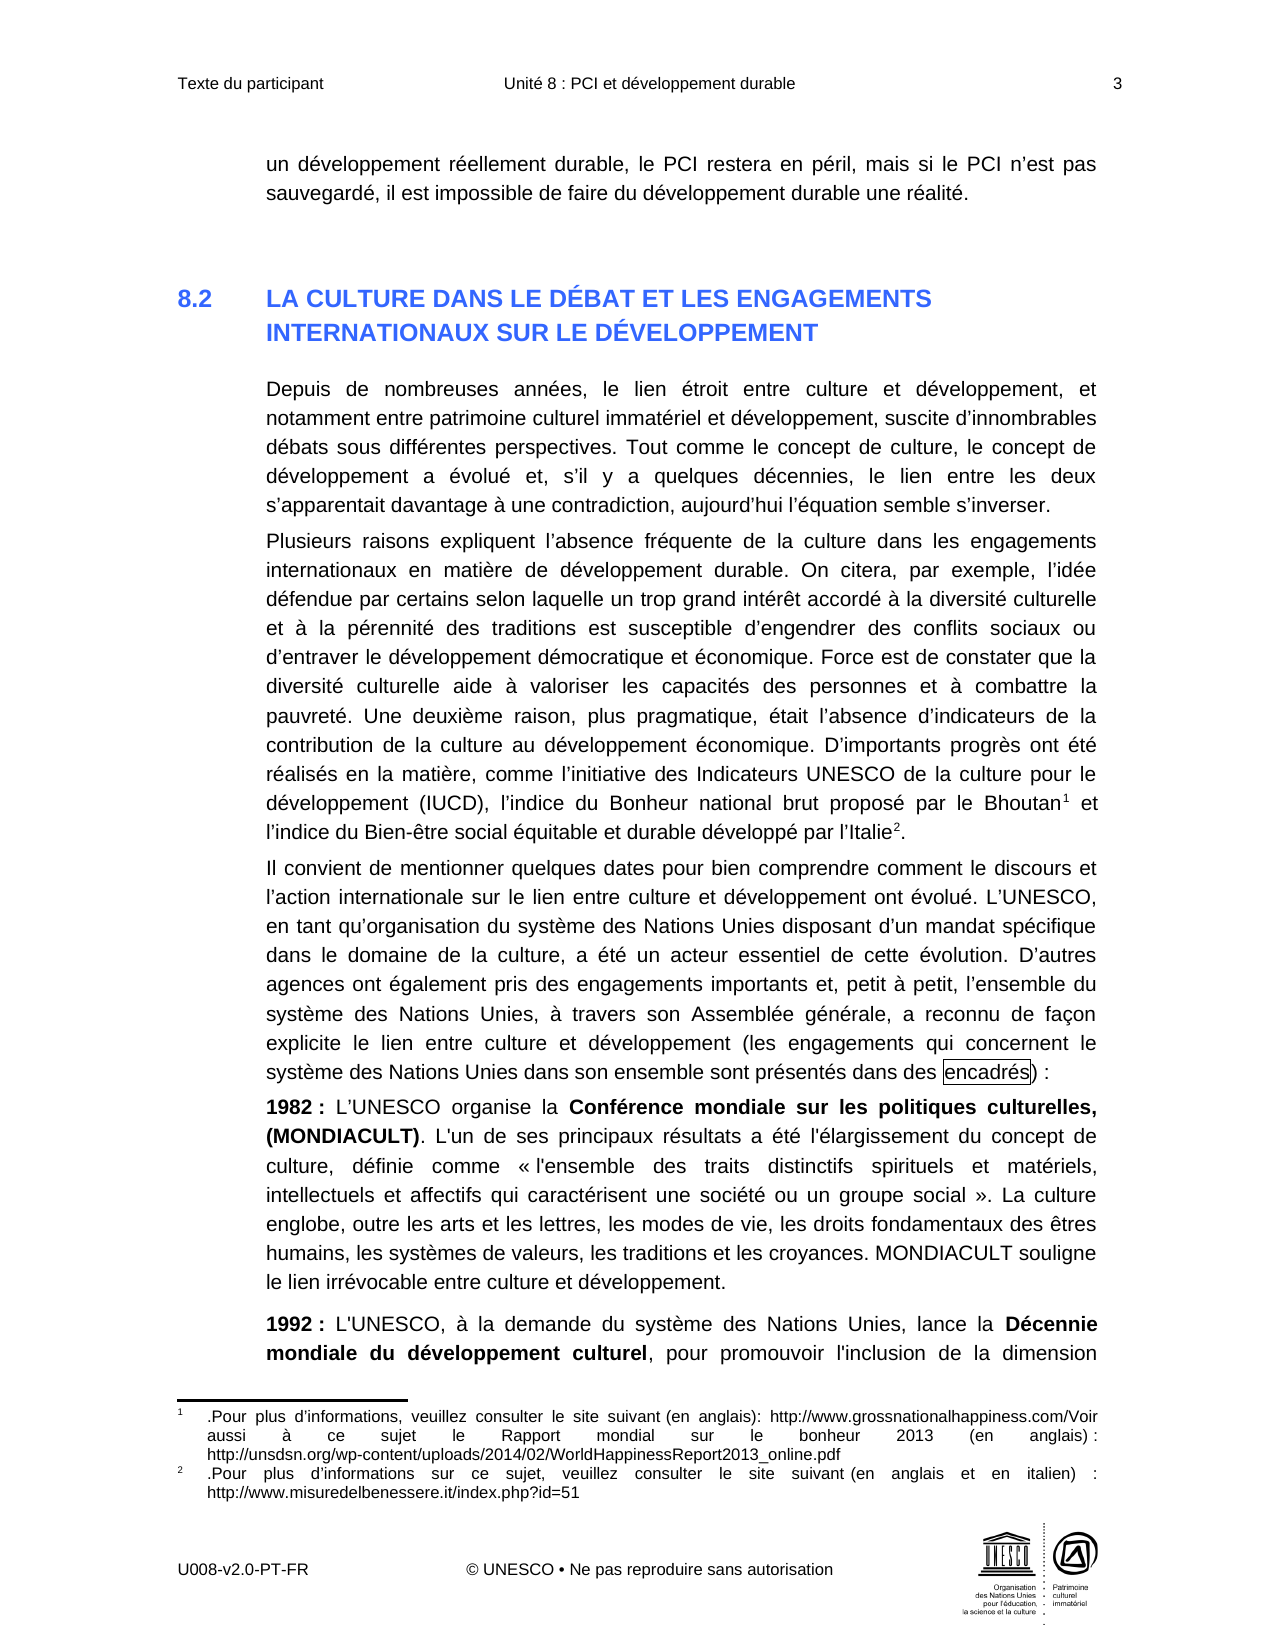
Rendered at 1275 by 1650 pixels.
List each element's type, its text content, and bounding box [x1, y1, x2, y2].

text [266, 1308, 1098, 1366]
text 1982 : L’UNESCO organise la Conférence mondiale sur les politiques culturelles, (MONDIACULT). L'un de ses principaux résultats a été l'élargissement du concept de culture, définie comme « l'ensemble des traits distinctifs spirituels et matériels, intellectuels et affectifs qui caractérisent une société ou un groupe social ». La culture englobe, outre les arts et les lettres, les modes de vie, les droits fondamentaux des êtres humains, les systèmes de valeurs, les traditions et les croyances. MONDIACULT souligne le lien irrévocable entre culture et développement. [266, 1091, 1098, 1296]
text Depuis de nombreuses années, le lien étroit entre culture et développement, et notamment entre patrimoine culturel immatériel et développement, suscite d’innombrables débats sous différentes perspectives. Tout comme le concept de culture, le concept de développement a évolué et, s’il y a quelques décennies, le lien entre les deux s’apparentait davantage à une contradiction, aujourd’hui l’équation semble s’inverser. [266, 373, 1098, 518]
text 8.2 La culture dans le débat ET LES ENGAGEMENTS internationaux sur le développement [177, 281, 1098, 348]
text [266, 148, 1098, 206]
picture [962, 1523, 1098, 1625]
text Il convient de mentionner quelques dates pour bien comprendre comment le discours et l’action internationale sur le lien entre culture et développement ont évolué. L’UNESCO, en tant qu’organisation du système des Nations Unies disposant d’un mandat spécifique dans le domaine de la culture, a été un acteur essentiel de cette évolution. D’autres agences ont également pris des engagements importants et, petit à petit, l’ensemble du système des Nations Unies, à travers son Assemblée générale, a reconnu de façon explicite le lien entre culture et développement (les engagements qui concernent le système des Nations Unies dans son ensemble sont présentés dans des encadrés) : [266, 852, 1098, 1085]
text Plusieurs raisons expliquent l’absence fréquente de la culture dans les engagements internationaux en matière de développement durable. On citera, par exemple, l’idée défendue par certains selon laquelle un trop grand intérêt accordé à la diversité culturelle et à la pérennité des traditions est susceptible d’engendrer des conflits sociaux ou d’entraver le développement démocratique et économique. Force est de constater que la diversité culturelle aide à valoriser les capacités des personnes et à combattre la pauvreté. Une deuxième raison, plus pragmatique, était l’absence d’indicateurs de la contribution de la culture au développement économique. D’importants progrès ont été réalisés en la matière, comme l’initiative des Indicateurs UNESCO de la culture pour le développement (IUCD), l’indice du Bonheur national brut proposé par le Bhoutan et l’indice du Bien-être social équitable et durable développé par l’Italie. [266, 525, 1098, 846]
